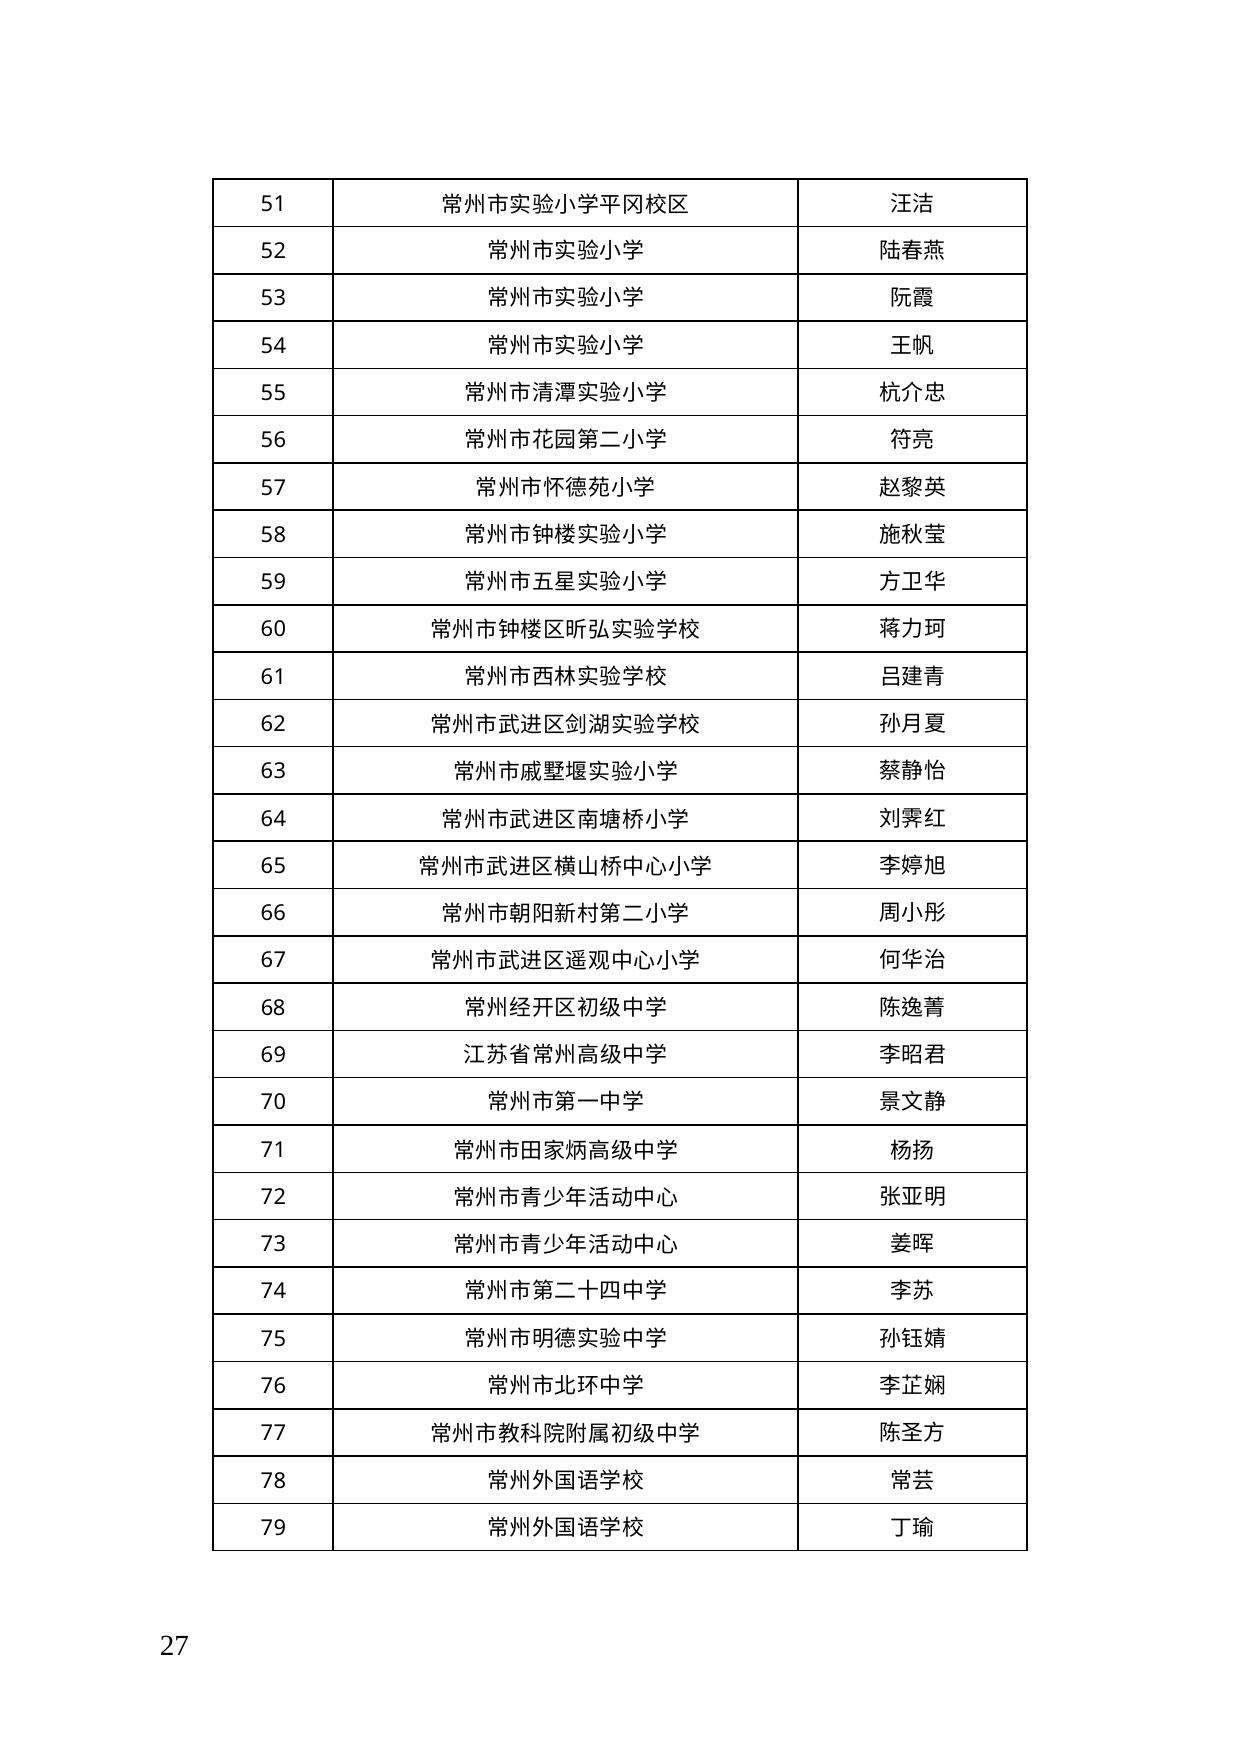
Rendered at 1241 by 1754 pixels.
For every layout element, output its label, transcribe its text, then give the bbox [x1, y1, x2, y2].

table_cell 李芷娴 [799, 1362, 1026, 1408]
table_cell 54 [214, 322, 332, 367]
table_cell 52 [214, 227, 332, 273]
table_cell 常州市钟楼实验小学 [334, 511, 797, 557]
table_cell 64 [214, 795, 332, 840]
table_cell 51 [214, 180, 332, 226]
table_cell 常州市第二十四中学 [334, 1268, 797, 1313]
table_cell 常州市明德实验中学 [334, 1315, 797, 1361]
table_cell 常州外国语学校 [334, 1457, 797, 1502]
table_cell 蔡静怡 [799, 747, 1026, 793]
table_cell 61 [214, 653, 332, 698]
table_cell 常州市朝阳新村第二小学 [334, 889, 797, 935]
table_cell 景文静 [799, 1078, 1026, 1124]
table_cell 丁瑜 [799, 1504, 1026, 1550]
table_cell 常州市第一中学 [334, 1078, 797, 1124]
table_cell 常州市戚墅堰实验小学 [334, 747, 797, 793]
table_cell 方卫华 [799, 558, 1026, 604]
table_cell 周小彤 [799, 889, 1026, 935]
table_cell 55 [214, 369, 332, 415]
table_cell 70 [214, 1078, 332, 1124]
table_cell 何华治 [799, 937, 1026, 982]
table_cell 汪洁 [799, 180, 1026, 226]
table_cell 杭介忠 [799, 369, 1026, 415]
table_cell 张亚明 [799, 1173, 1026, 1219]
table_cell 江苏省常州高级中学 [334, 1031, 797, 1077]
table_cell 常州市怀德苑小学 [334, 464, 797, 509]
table_cell 常州市北环中学 [334, 1362, 797, 1408]
table_cell 57 [214, 464, 332, 509]
table_cell 符亮 [799, 416, 1026, 462]
table_cell 吕建青 [799, 653, 1026, 698]
table_cell 常州市实验小学平冈校区 [334, 180, 797, 226]
table_cell 73 [214, 1220, 332, 1266]
table_cell 常州市武进区南塘桥小学 [334, 795, 797, 840]
table_cell 孙月夏 [799, 700, 1026, 746]
table_cell 常州市青少年活动中心 [334, 1220, 797, 1266]
table_cell 赵黎英 [799, 464, 1026, 509]
table_cell 常州经开区初级中学 [334, 984, 797, 1029]
table_cell 常州市西林实验学校 [334, 653, 797, 698]
table_cell 常州市实验小学 [334, 227, 797, 273]
table_cell 常芸 [799, 1457, 1026, 1502]
table_cell 常州市武进区剑湖实验学校 [334, 700, 797, 746]
table_cell 74 [214, 1268, 332, 1313]
table_cell 常州市清潭实验小学 [334, 369, 797, 415]
table_cell 65 [214, 842, 332, 888]
table_cell 陈圣方 [799, 1410, 1026, 1455]
table_cell 常州市田家炳高级中学 [334, 1126, 797, 1171]
table_cell 常州外国语学校 [334, 1504, 797, 1550]
table_cell 56 [214, 416, 332, 462]
table_cell 53 [214, 275, 332, 320]
table_cell 72 [214, 1173, 332, 1219]
table_cell 陈逸菁 [799, 984, 1026, 1029]
table_cell 60 [214, 606, 332, 651]
table_cell 常州市钟楼区昕弘实验学校 [334, 606, 797, 651]
table_cell 58 [214, 511, 332, 557]
table_cell 李苏 [799, 1268, 1026, 1313]
table_cell 常州市五星实验小学 [334, 558, 797, 604]
table_cell 常州市实验小学 [334, 275, 797, 320]
table_cell 常州市教科院附属初级中学 [334, 1410, 797, 1455]
table_cell 67 [214, 937, 332, 982]
table_cell 常州市武进区遥观中心小学 [334, 937, 797, 982]
table_cell 李婷旭 [799, 842, 1026, 888]
table_cell 66 [214, 889, 332, 935]
table_cell 68 [214, 984, 332, 1029]
table_cell 78 [214, 1457, 332, 1502]
table_cell 姜晖 [799, 1220, 1026, 1266]
table_cell 阮霞 [799, 275, 1026, 320]
table_cell 刘霁红 [799, 795, 1026, 840]
table_cell 76 [214, 1362, 332, 1408]
table_cell 79 [214, 1504, 332, 1550]
table_cell 杨扬 [799, 1126, 1026, 1171]
table_cell 蒋力珂 [799, 606, 1026, 651]
table_cell 常州市花园第二小学 [334, 416, 797, 462]
table_cell 63 [214, 747, 332, 793]
table_cell 59 [214, 558, 332, 604]
table_cell 69 [214, 1031, 332, 1077]
table_cell 常州市武进区横山桥中心小学 [334, 842, 797, 888]
table_cell 常州市青少年活动中心 [334, 1173, 797, 1219]
table_cell 常州市实验小学 [334, 322, 797, 367]
table_cell 71 [214, 1126, 332, 1171]
table_cell 孙钰婧 [799, 1315, 1026, 1361]
table_cell 陆春燕 [799, 227, 1026, 273]
table_cell 施秋莹 [799, 511, 1026, 557]
table_cell 王帆 [799, 322, 1026, 367]
table_cell 62 [214, 700, 332, 746]
table_cell 75 [214, 1315, 332, 1361]
table_cell 李昭君 [799, 1031, 1026, 1077]
table_cell 77 [214, 1410, 332, 1455]
